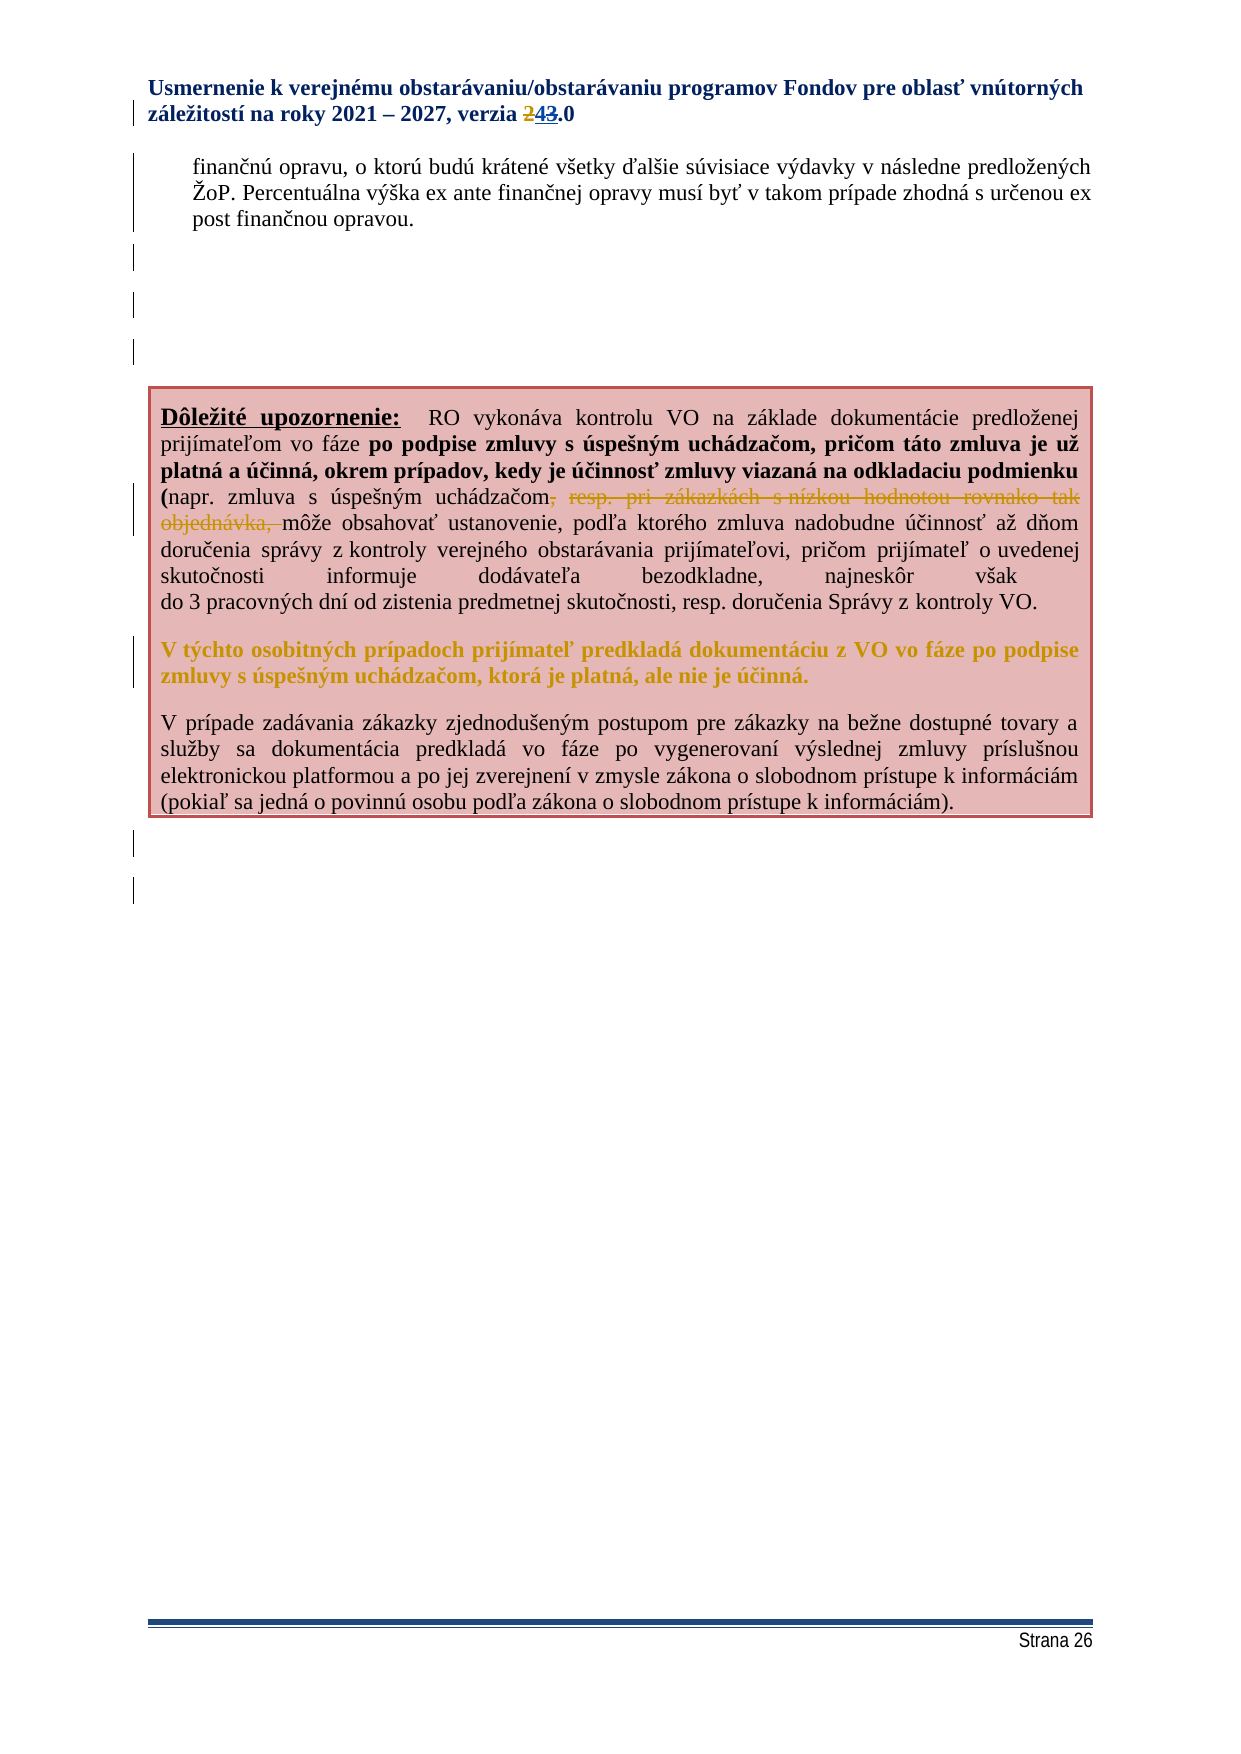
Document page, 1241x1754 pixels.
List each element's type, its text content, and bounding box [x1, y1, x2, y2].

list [148, 153, 1093, 232]
table_header Dôležité upozornenie: RO vykonáva kontrolu VO na základe dokumentácie predloženej prijímateľom vo fáze po podpise zmluvy s úspešným uchádzačom, pričom táto zmluva je už platná a účinná, okrem prípadov, kedy je účinnosť zmluvy viazaná na odkladaciu podmienku (napr. zmluva s úspešným uchádzačom môže obsahovať ustanovenie, podľa ktorého zmluva nadobudne účinnosť až dňom doručenia správy z kontroly verejného obstarávania prijímateľovi, pričom prijímateľ o uvedenej skutočnosti informuje dodávateľa bezodkladne, najneskôr však do 3 pracovných dní od zistenia predmetnej skutočnosti, resp. doručenia Správy z kontroly VO. V týchto osobitných prípadoch prijímateľ predkladá dokumentáciu z VO vo fáze po podpise zmluvy s úspešným uchádzačom, ktorá je platná, ale nie je účinná. V prípade zadávania zákazky zjednodušeným postupom pre zákazky na bežne dostupné tovary a služby sa dokumentácia predkladá vo fáze po vygenerovaní výslednej zmluvy príslušnou elektronickou platformou a po jej zverejnení v zmysle zákona o slobodnom prístupe k informáciám (pokiaľ sa jedná o povinnú osobu podľa zákona o slobodnom prístupe k informáciám). [151, 389, 1090, 814]
